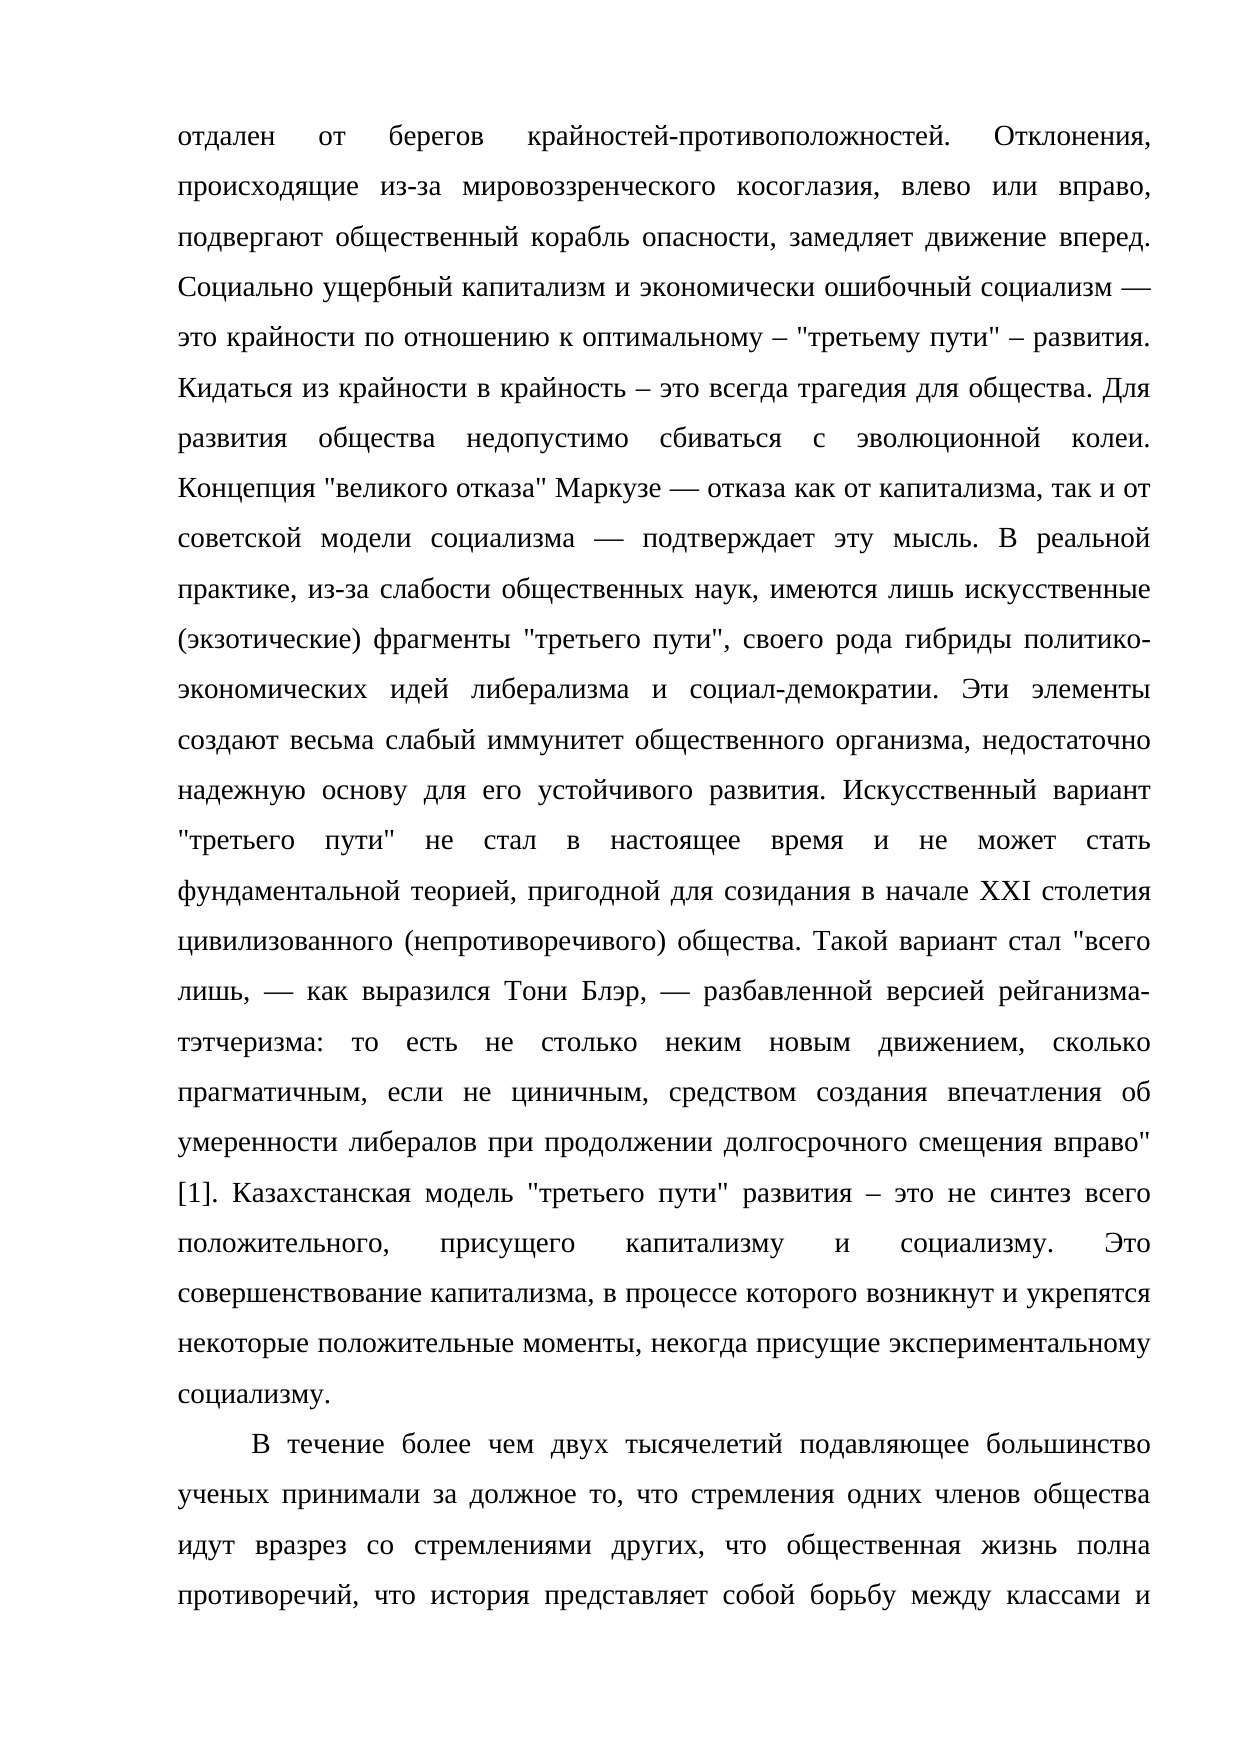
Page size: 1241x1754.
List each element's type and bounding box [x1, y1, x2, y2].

text [177, 1426, 1152, 1611]
text [177, 118, 1152, 1409]
